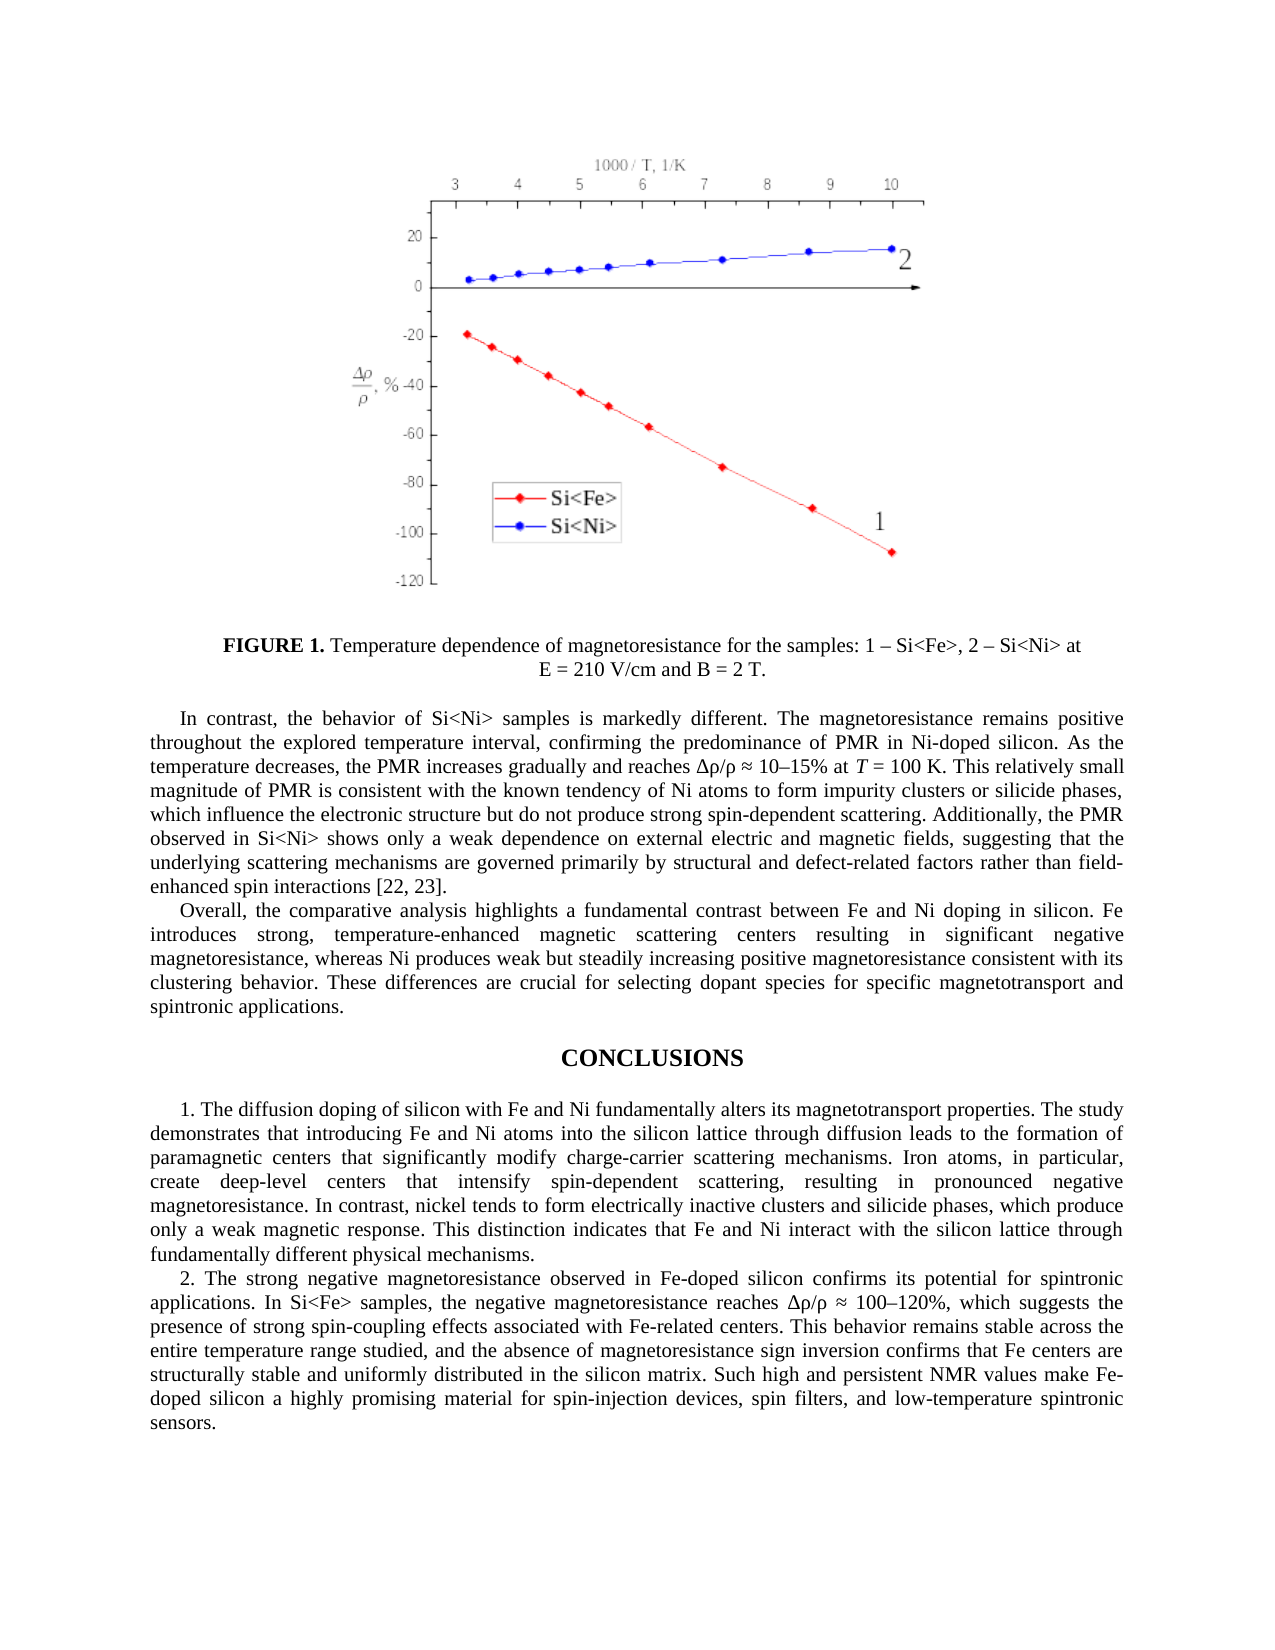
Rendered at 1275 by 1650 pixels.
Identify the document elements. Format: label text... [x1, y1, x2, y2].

text CONCLUSIONS [150, 1043, 1125, 1072]
text 2. The strong negative magnetoresistance observed in Fe-doped silicon confirms its potential for spintronic applications. In Si<Fe> samples, the negative magnetoresistance reaches Δρ/ρ ≈ 100–120%, which suggests the presence of strong spin-coupling effects associated with Fe-related centers. This behavior remains stable across the entire temperature range studied, and the absence of magnetoresistance sign inversion confirms that Fe centers are structurally stable and uniformly distributed in the silicon matrix. Such high and persistent NMR values make Fe-doped silicon a highly promising material for spin-injection devices, spin filters, and low-temperature spintronic sensors. [150, 1266, 1125, 1434]
text FIGURE 1. Temperature dependence of magnetoresistance for the samples: 1 – Si<Fe>, 2 – Si<Ni> at [150, 633, 1125, 657]
text E = 210 V/cm and B = 2 T. [150, 657, 1125, 681]
text In contrast, the behavior of Si<Ni> samples is markedly different. The magnetoresistance remains positive throughout the explored temperature interval, confirming the predominance of PMR in Ni-doped silicon. As the temperature decreases, the PMR increases gradually and reaches Δρ/ρ ≈ 10–15% at T = 100 K. This relatively small magnitude of PMR is consistent with the known tendency of Ni atoms to form impurity clusters or silicide phases, which influence the electronic structure but do not produce strong spin-dependent scattering. Additionally, the PMR observed in Si<Ni> shows only a weak dependence on external electric and magnetic fields, suggesting that the underlying scattering mechanisms are governed primarily by structural and defect-related factors rather than field-enhanced spin interactions [22, 23]. [150, 706, 1125, 898]
text 1. The diffusion doping of silicon with Fe and Ni fundamentally alters its magnetotransport properties. The study demonstrates that introducing Fe and Ni atoms into the silicon lattice through diffusion leads to the formation of paramagnetic centers that significantly modify charge-carrier scattering mechanisms. Iron atoms, in particular, create deep-level centers that intensify spin-dependent scattering, resulting in pronounced negative magnetoresistance. In contrast, nickel tends to form electrically inactive clusters and silicide phases, which produce only a weak magnetic response. This distinction indicates that Fe and Ni interact with the silicon lattice through fundamentally different physical mechanisms. [150, 1097, 1125, 1266]
text Overall, the comparative analysis highlights a fundamental contrast between Fe and Ni doping in silicon. Fe introduces strong, temperature-enhanced magnetic scattering centers resulting in significant negative magnetoresistance, whereas Ni produces weak but steadily increasing positive magnetoresistance consistent with its clustering behavior. These differences are crucial for selecting dopant species for specific magnetotransport and spintronic applications. [150, 898, 1125, 1018]
